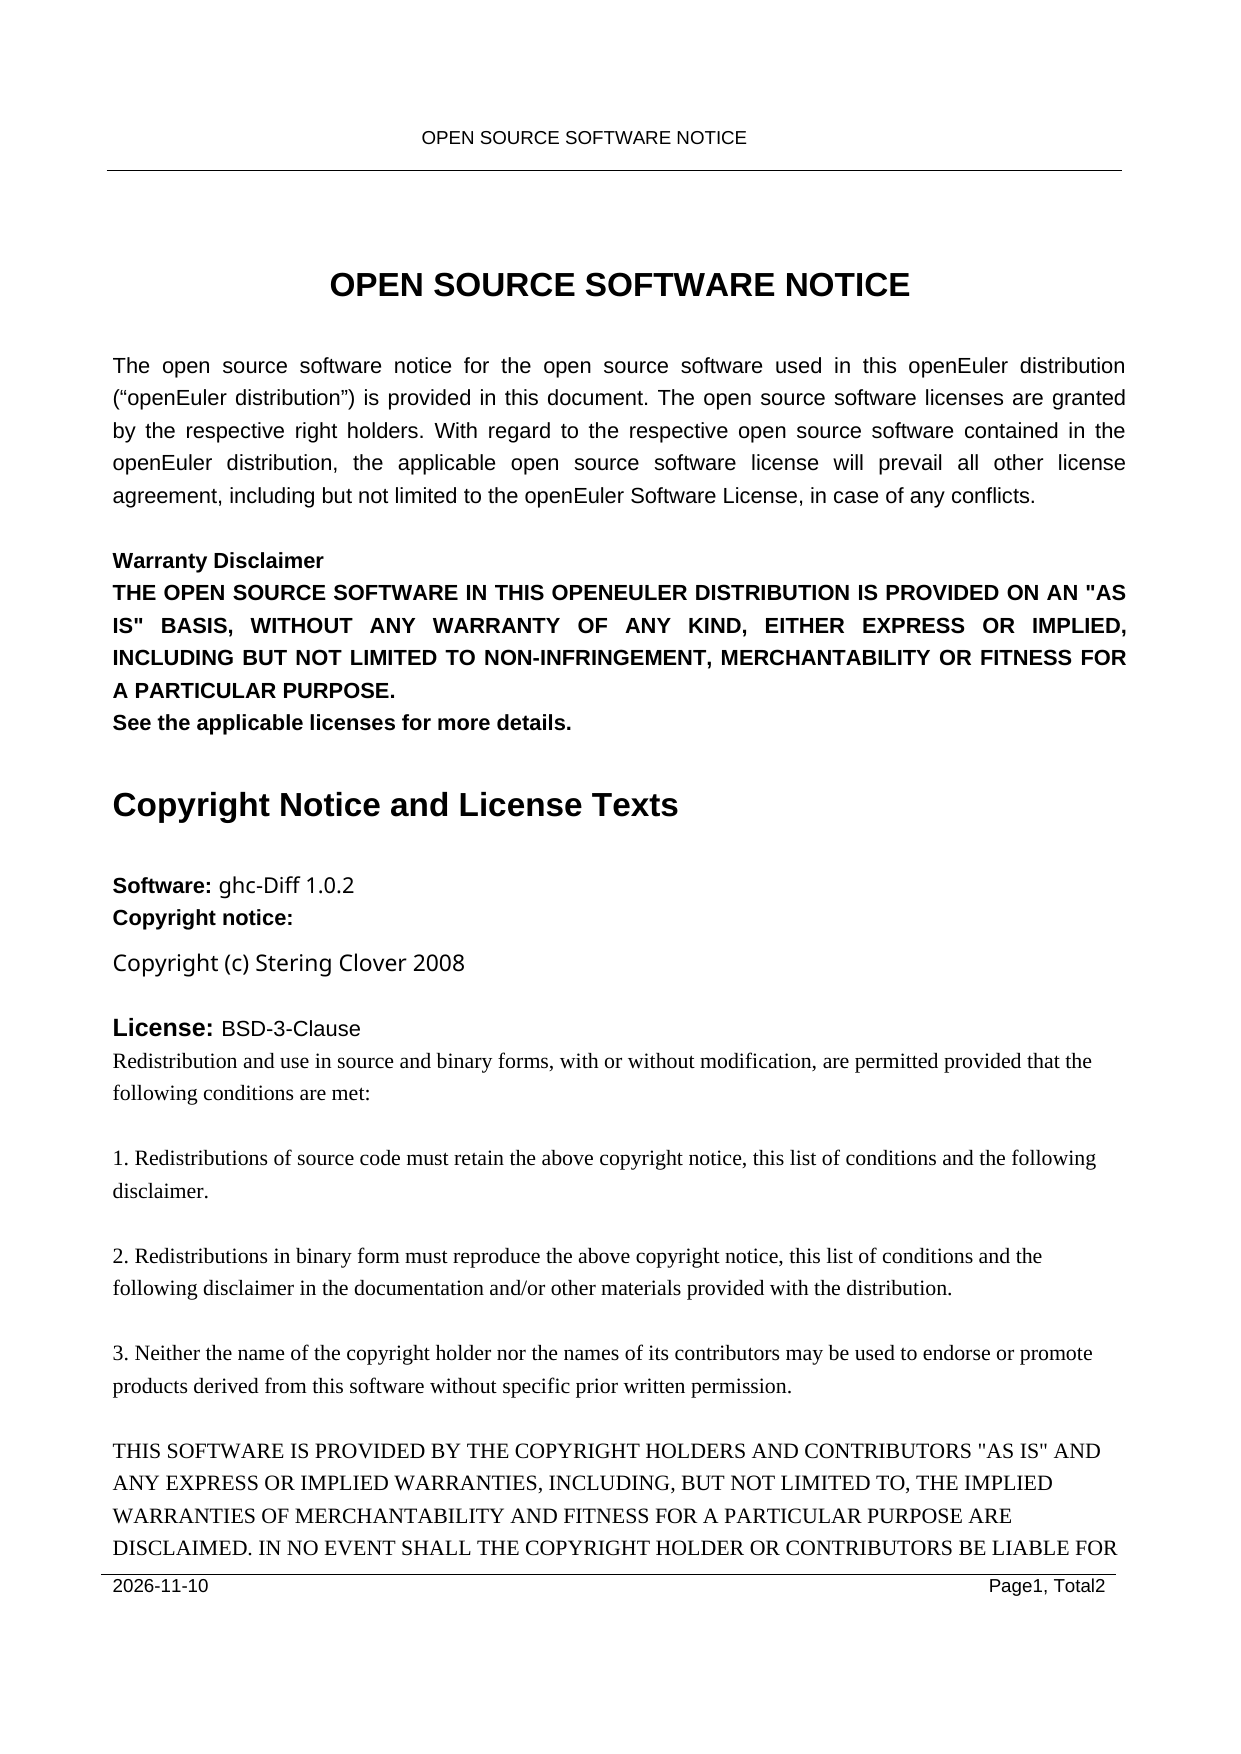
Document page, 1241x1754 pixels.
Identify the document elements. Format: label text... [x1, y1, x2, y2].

text Copyright Notice and License Texts [112, 771, 1128, 836]
text The open source software notice for the open source software used in this openEuler distribution (“openEuler distribution”) is provided in this document. The open source software licenses are granted by the respective right holders. With regard to the respective open source software contained in the openEuler distribution, the applicable open source software license will prevail all other license agreement, including but not limited to the openEuler Software License, in case of any conflicts. [112, 349, 1128, 511]
text Copyright (c) Stering Clover 2008 [112, 947, 1128, 1012]
text Copyright notice: [112, 901, 1128, 934]
text OPEN SOURCE SOFTWARE NOTICE [112, 251, 1128, 316]
text Warranty Disclaimer [112, 544, 1128, 576]
title Software: ghc-Diff 1.0.2 [112, 869, 1128, 901]
text License: BSD-3-Clause [112, 1012, 1128, 1044]
text THE OPEN SOURCE SOFTWARE IN THIS OPENEULER DISTRIBUTION IS PROVIDED ON AN "AS IS" BASIS, WITHOUT ANY WARRANTY OF ANY KIND, EITHER EXPRESS OR IMPLIED, INCLUDING BUT NOT LIMITED TO NON-INFRINGEMENT, MERCHANTABILITY OR FITNESS FOR A PARTICULAR PURPOSE. See the applicable licenses for more details. [112, 576, 1128, 739]
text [112, 1044, 1128, 1564]
